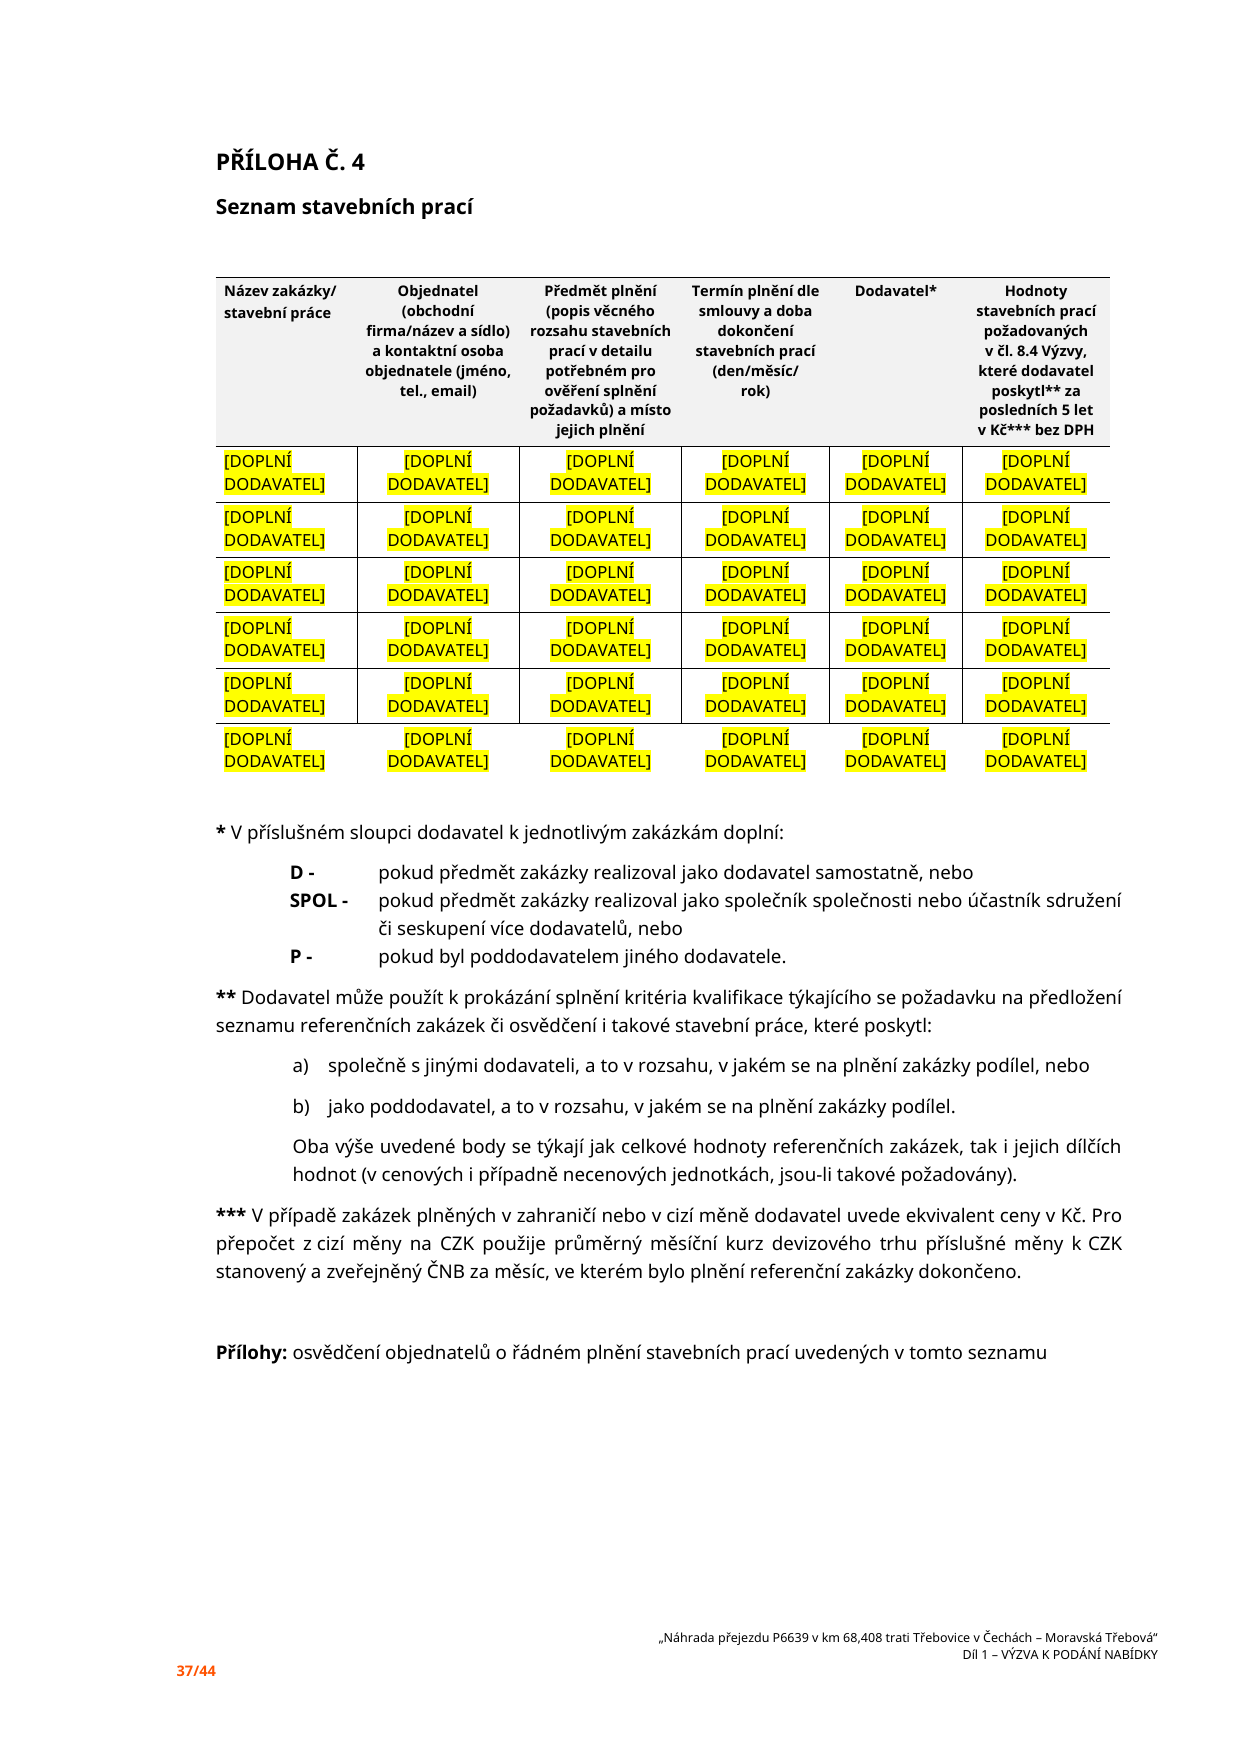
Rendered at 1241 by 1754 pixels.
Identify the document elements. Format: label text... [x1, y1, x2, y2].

text D - pokud předmět zakázky realizoval jako dodavatel samostatně, nebo [289, 859, 1122, 885]
table_cell [DOPLNÍ DODAVATEL] [358, 669, 519, 723]
table_cell [DOPLNÍ DODAVATEL] [682, 503, 829, 557]
table_cell [DOPLNÍ DODAVATEL] [830, 669, 962, 723]
text Seznam stavebních prací [216, 192, 1122, 221]
table_cell [DOPLNÍ DODAVATEL] [830, 613, 962, 668]
table_cell [DOPLNÍ DODAVATEL] [830, 503, 962, 557]
table_header Hodnoty stavebních prací požadovaných v čl. 8.4 Výzvy, které dodavatel poskytl** za posledních 5 let v Kč*** bez DPH [962, 278, 1110, 446]
table_cell [DOPLNÍ DODAVATEL] [216, 669, 357, 723]
table_cell [DOPLNÍ DODAVATEL] [682, 669, 829, 723]
table_cell [DOPLNÍ DODAVATEL] [830, 447, 962, 501]
list Oba výše uvedené body se týkají jak celkové hodnoty referenčních zakázek, tak i jejich dílčích hodnot (v cenových i případně necenových jednotkách, jsou-li takové požadovány). [292, 1134, 1122, 1187]
table_cell [DOPLNÍ DODAVATEL] [358, 447, 519, 501]
table_cell [DOPLNÍ DODAVATEL] [358, 558, 519, 612]
table_header Název zakázky/ stavební práce [216, 278, 357, 446]
table_cell [DOPLNÍ DODAVATEL] [358, 613, 519, 668]
table_cell [DOPLNÍ DODAVATEL] [520, 503, 681, 557]
table_cell [DOPLNÍ DODAVATEL] [216, 724, 357, 778]
table_cell [DOPLNÍ DODAVATEL] [520, 558, 681, 612]
table_cell [DOPLNÍ DODAVATEL] [963, 503, 1110, 557]
table_cell [DOPLNÍ DODAVATEL] [682, 724, 829, 778]
text *** V případě zakázek plněných v zahraničí nebo v cizí měně dodavatel uvede ekvivalent ceny v Kč. Pro přepočet z cizí měny na CZK použije průměrný měsíční kurz devizového trhu příslušné měny k CZK stanovený a zveřejněný ČNB za měsíc, ve kterém bylo plnění referenční zakázky dokončeno. [216, 1202, 1122, 1284]
table_cell [DOPLNÍ DODAVATEL] [830, 558, 962, 612]
table_cell [DOPLNÍ DODAVATEL] [829, 724, 962, 778]
table_cell [DOPLNÍ DODAVATEL] [963, 613, 1110, 668]
table_cell [DOPLNÍ DODAVATEL] [520, 613, 681, 668]
table_cell [DOPLNÍ DODAVATEL] [520, 447, 681, 501]
table_cell [DOPLNÍ DODAVATEL] [519, 724, 682, 778]
table_cell [DOPLNÍ DODAVATEL] [216, 613, 357, 668]
text ** Dodavatel může použít k prokázání splnění kritéria kvalifikace týkajícího se požadavku na předložení seznamu referenčních zakázek či osvědčení i takové stavební práce, které poskytl: [216, 984, 1122, 1038]
text jako poddodavatel, a to v rozsahu, v jakém se na plnění zakázky podílel. [292, 1093, 1122, 1119]
table_cell [DOPLNÍ DODAVATEL] [216, 558, 357, 612]
table_cell [DOPLNÍ DODAVATEL] [216, 447, 357, 501]
table_cell [DOPLNÍ DODAVATEL] [963, 669, 1110, 723]
table_cell [DOPLNÍ DODAVATEL] [963, 447, 1110, 501]
text SPOL - pokud předmět zakázky realizoval jako společník společnosti nebo účastník sdružení či seskupení více dodavatelů, nebo [289, 887, 1122, 941]
table_cell [DOPLNÍ DODAVATEL] [357, 724, 519, 778]
list společně s jinými dodavateli, a to v rozsahu, v jakém se na plnění zakázky podílel, nebo [292, 1053, 1122, 1078]
table_header Dodavatel* [829, 278, 962, 446]
text * V příslušném sloupci dodavatel k jednotlivým zakázkám doplní: [216, 819, 1122, 844]
table_header Objednatel (obchodní firma/název a sídlo) a kontaktní osoba objednatele (jméno, tel., email) [357, 278, 519, 446]
table_cell [DOPLNÍ DODAVATEL] [520, 669, 681, 723]
table_cell [DOPLNÍ DODAVATEL] [682, 447, 829, 501]
table_cell [DOPLNÍ DODAVATEL] [682, 558, 829, 612]
table_cell [DOPLNÍ DODAVATEL] [682, 613, 829, 668]
text P - pokud byl poddodavatelem jiného dodavatele. [289, 943, 1122, 969]
table_header Termín plnění dle smlouvy a doba dokončení stavebních prací (den/měsíc/ rok) [682, 278, 829, 446]
table_header Předmět plnění (popis věcného rozsahu stavebních prací v detailu potřebném pro ověření splnění požadavků) a místo jejich plnění [519, 278, 682, 446]
table_cell [DOPLNÍ DODAVATEL] [963, 558, 1110, 612]
text Přílohy: osvědčení objednatelů o řádném plnění stavebních prací uvedených v tomto seznamu [216, 1339, 1122, 1365]
table_cell [DOPLNÍ DODAVATEL] [216, 503, 357, 557]
text Příloha č. 4 [216, 146, 1122, 177]
table_cell [DOPLNÍ DODAVATEL] [358, 503, 519, 557]
table_cell [DOPLNÍ DODAVATEL] [962, 724, 1110, 778]
